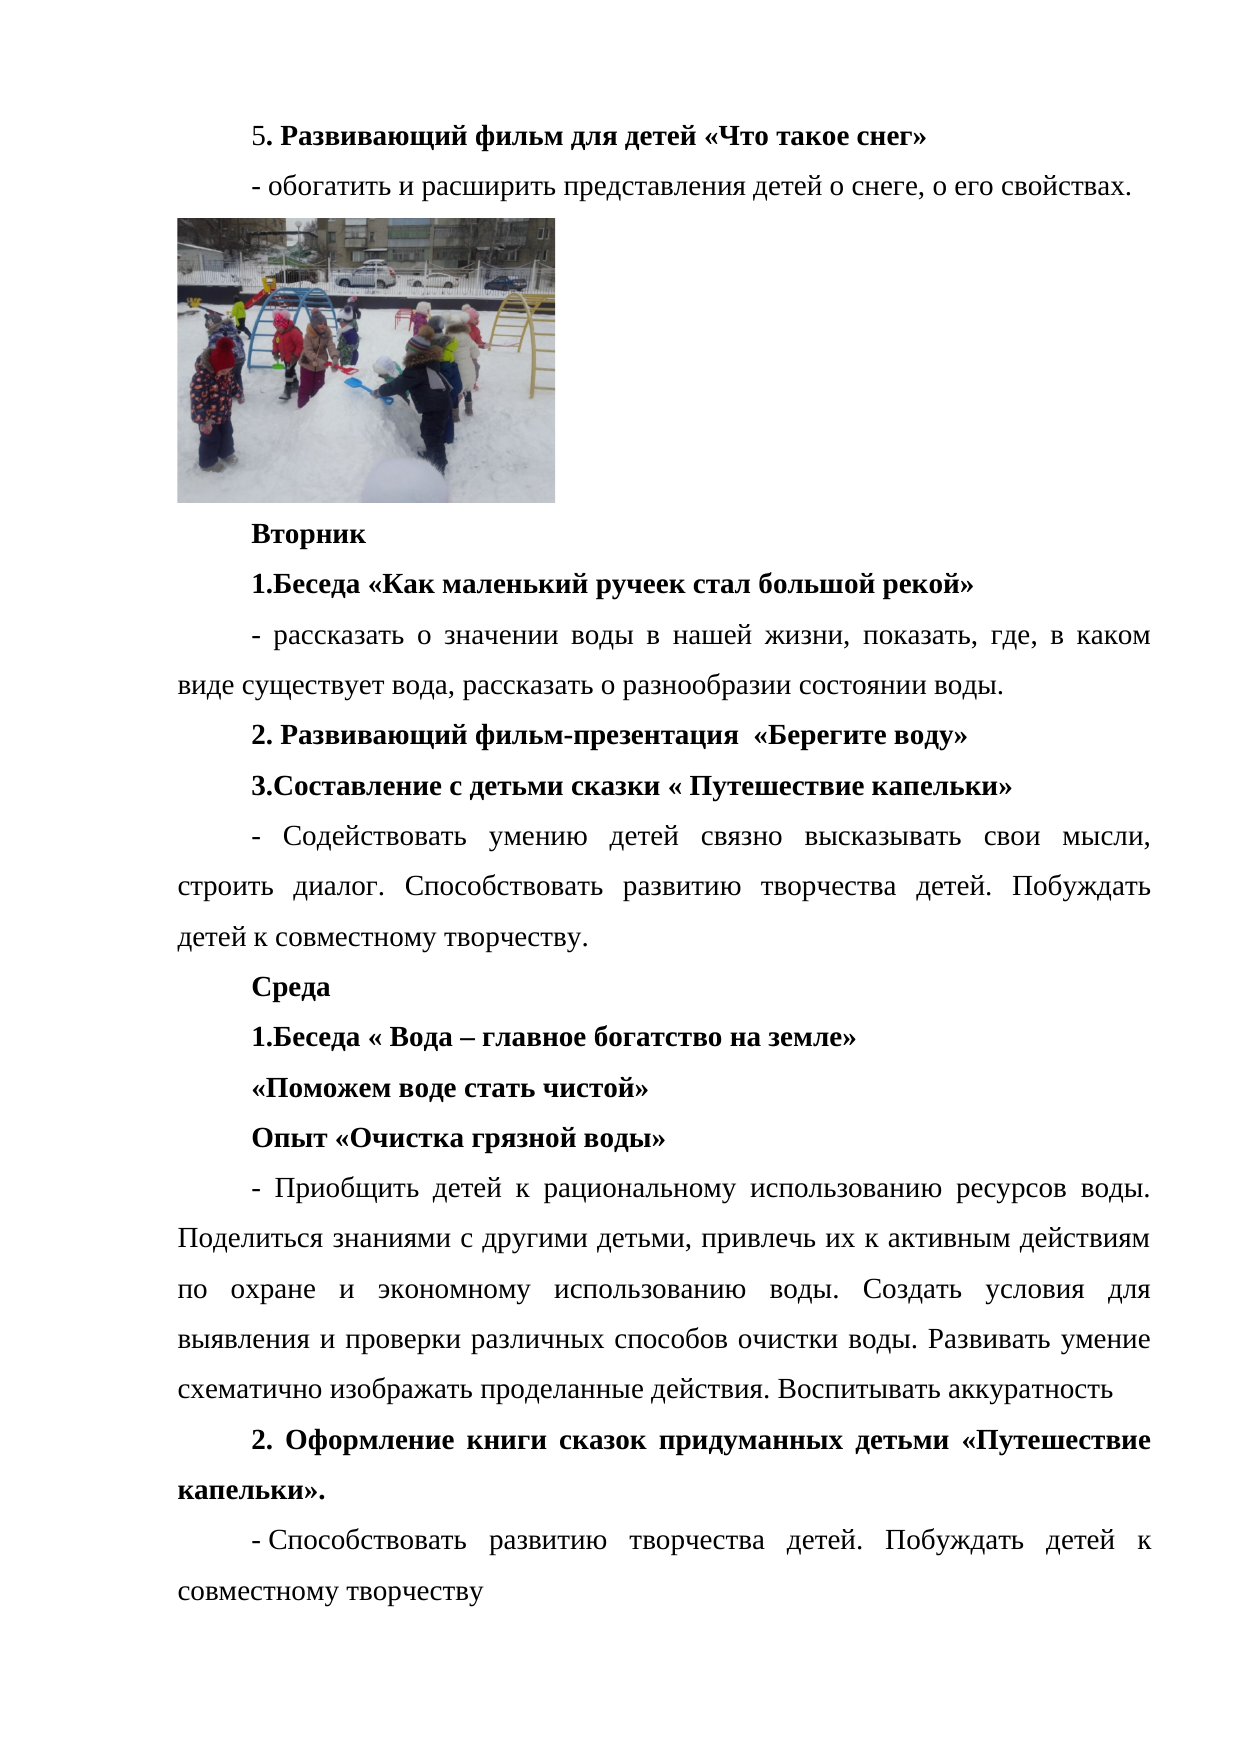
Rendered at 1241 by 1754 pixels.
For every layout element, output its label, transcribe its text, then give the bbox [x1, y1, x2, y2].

text 1.Беседа «Как маленький ручеек стал большой рекой» [177, 567, 1152, 600]
text Среда [177, 969, 1152, 1003]
text - рассказать о значении воды в нашей жизни, показать, где, в каком виде существует вода, рассказать о разнообразии состоянии воды. [177, 617, 1152, 701]
text - Способствовать развитию творчества детей. Побуждать детей к совместному творчеству [177, 1522, 1152, 1606]
text 2. Оформление книги сказок придуманных детьми «Путешествие капельки». [177, 1422, 1152, 1506]
text 3.Составление с детьми сказки « Путешествие капельки» [177, 768, 1152, 801]
text Опыт «Очистка грязной воды» [177, 1120, 1152, 1153]
text 1.Беседа « Вода – главное богатство на земле» [177, 1019, 1152, 1053]
text Вторник [177, 516, 1152, 550]
text 5. Развивающий фильм для детей «Что такое снег» [177, 118, 1152, 152]
picture [177, 218, 556, 503]
text - Приобщить детей к рациональному использованию ресурсов воды. Поделиться знаниями с другими детьми, привлечь их к активным действиям по охране и экономному использованию воды. Создать условия для выявления и проверки различных способов очистки воды. Развивать умение схематично изображать проделанные действия. Воспитывать аккуратность [177, 1170, 1152, 1405]
text - обогатить и расширить представления детей о снеге, о его свойствах. [177, 168, 1152, 202]
text - Содействовать умению детей связно высказывать свои мысли, строить диалог. Способствовать развитию творчества детей. Побуждать детей к совместному творчеству. [177, 818, 1152, 952]
text 2. Развивающий фильм-презентация «Берегите воду» [177, 717, 1152, 751]
text «Поможем воде стать чистой» [177, 1070, 1152, 1103]
